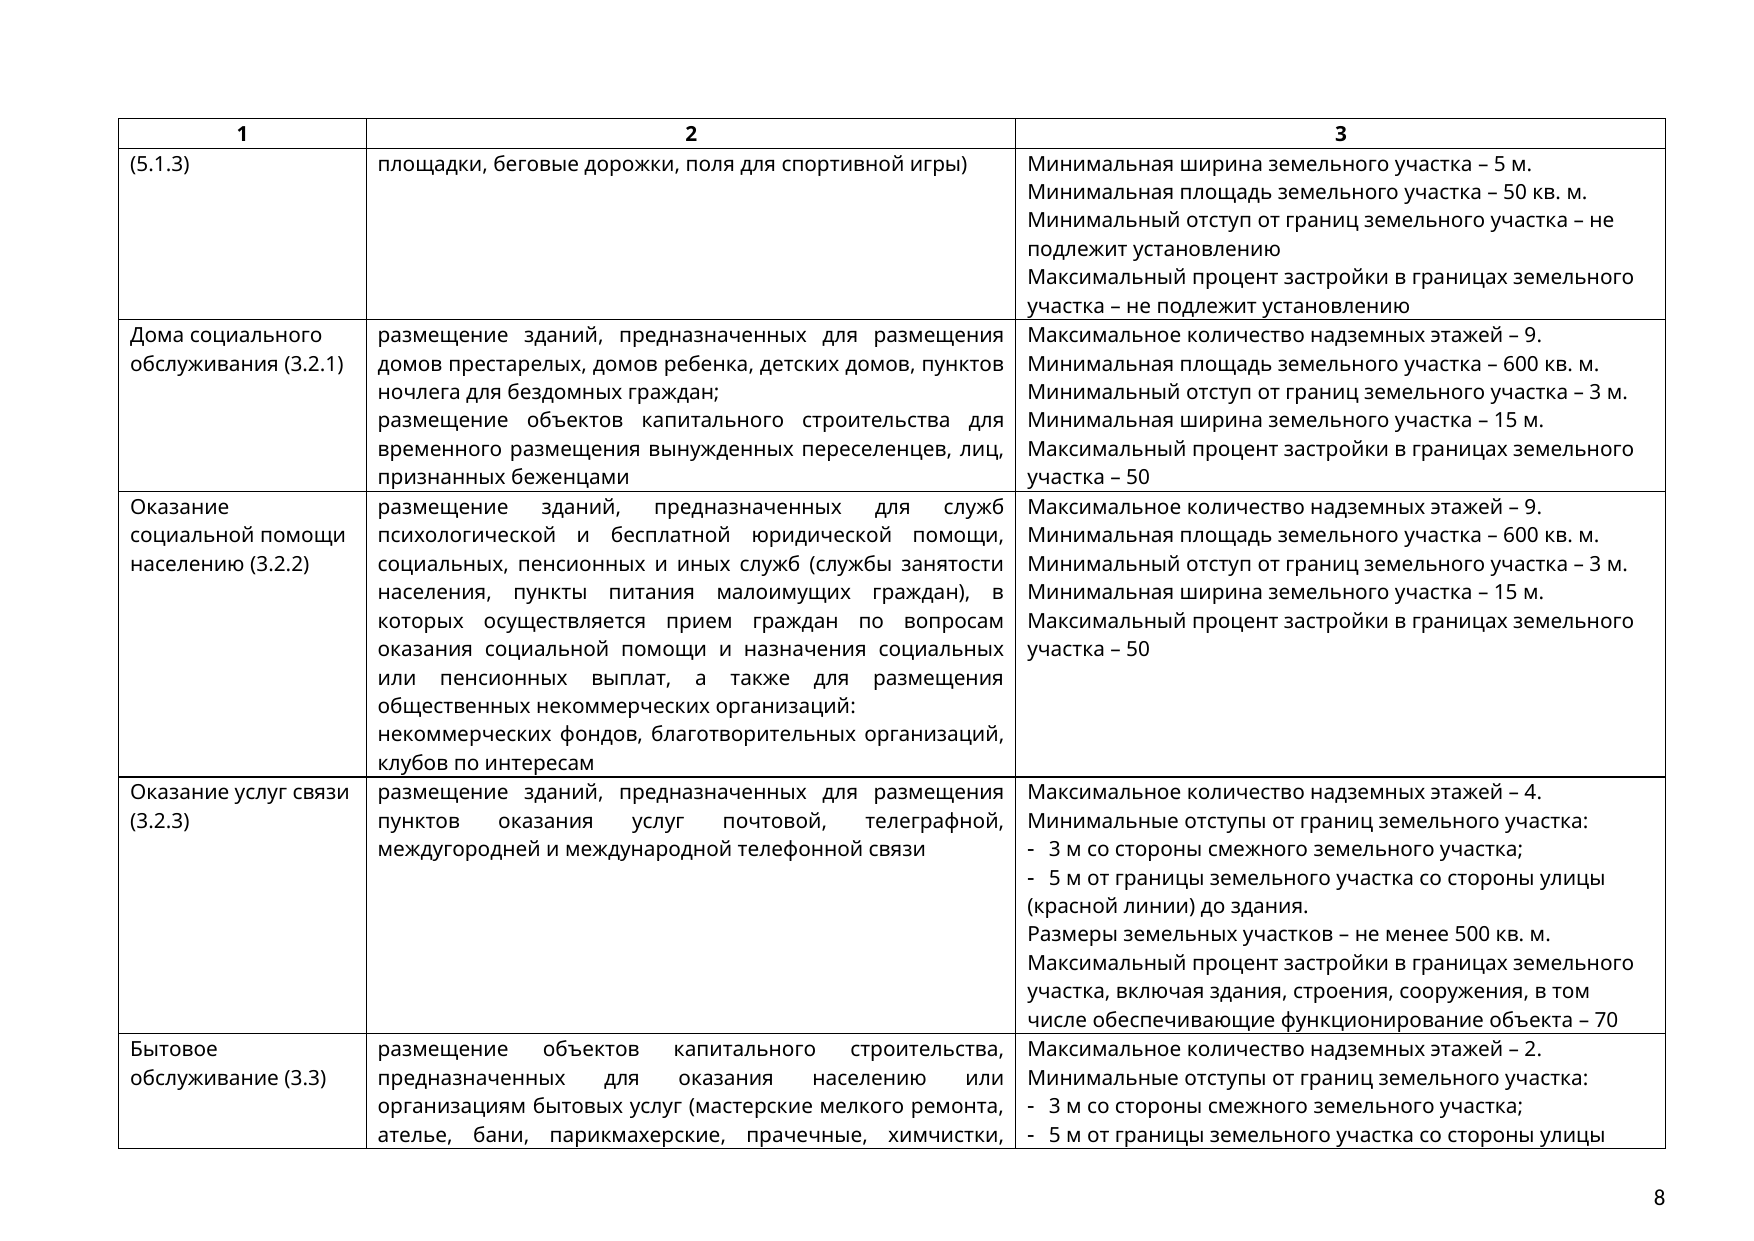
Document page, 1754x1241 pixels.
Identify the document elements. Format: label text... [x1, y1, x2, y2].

table_cell Максимальное количество надземных этажей – 9. Минимальная площадь земельного участка – 600 кв. м. Минимальный отступ от границ земельного участка – 3 м. Минимальная ширина земельного участка – 15 м. Максимальный процент застройки в границах земельного участка – 50 [1016, 320, 1665, 491]
table_cell размещение зданий, предназначенных для размещения домов престарелых, домов ребенка, детских домов, пунктов ночлега для бездомных граждан; размещение объектов капитального строительства для временного размещения вынужденных переселенцев, лиц, признанных беженцами [367, 320, 1015, 491]
table_header 3 [1016, 119, 1665, 148]
table_cell Оказание услуг связи (3.2.3) [119, 778, 366, 1033]
table_cell Дома социального обслуживания (3.2.1) [119, 320, 366, 491]
table_cell Площадки для занятий спортом (5.1.3) [119, 149, 366, 319]
table_cell размещение зданий, предназначенных для размещения пунктов оказания услуг почтовой, телеграфной, междугородней и международной телефонной связи [367, 778, 1015, 1033]
table_cell Максимальное количество надземных этажей – 9. Минимальная площадь земельного участка – 600 кв. м. Минимальный отступ от границ земельного участка – 3 м. Минимальная ширина земельного участка – 15 м. Максимальный процент застройки в границах земельного участка – 50 [1016, 492, 1665, 776]
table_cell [367, 149, 1015, 319]
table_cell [1016, 149, 1665, 319]
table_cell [1016, 1034, 1665, 1148]
table_cell Оказание социальной помощи населению (3.2.2) [119, 492, 366, 776]
table_cell Бытовое обслуживание (3.3) [119, 1034, 366, 1148]
table_cell Максимальное количество надземных этажей – 4. Минимальные отступы от границ земельного участка: 3 м со стороны смежного земельного участка; 5 м от границы земельного участка со стороны улицы (красной линии) до здания. Размеры земельных участков – не менее 500 кв. м. Максимальный процент застройки в границах земельного участка, включая здания, строения, сооружения, в том числе обеспечивающие функционирование объекта – 70 [1016, 778, 1665, 1033]
table_cell размещение зданий, предназначенных для служб психологической и бесплатной юридической помощи, социальных, пенсионных и иных служб (службы занятости населения, пункты питания малоимущих граждан), в которых осуществляется прием граждан по вопросам оказания социальной помощи и назначения социальных или пенсионных выплат, а также для размещения общественных некоммерческих организаций: некоммерческих фондов, благотворительных организаций, клубов по интересам [367, 492, 1015, 776]
table_header 1 [119, 119, 366, 148]
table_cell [367, 1034, 1015, 1148]
table_header 2 [367, 119, 1015, 148]
